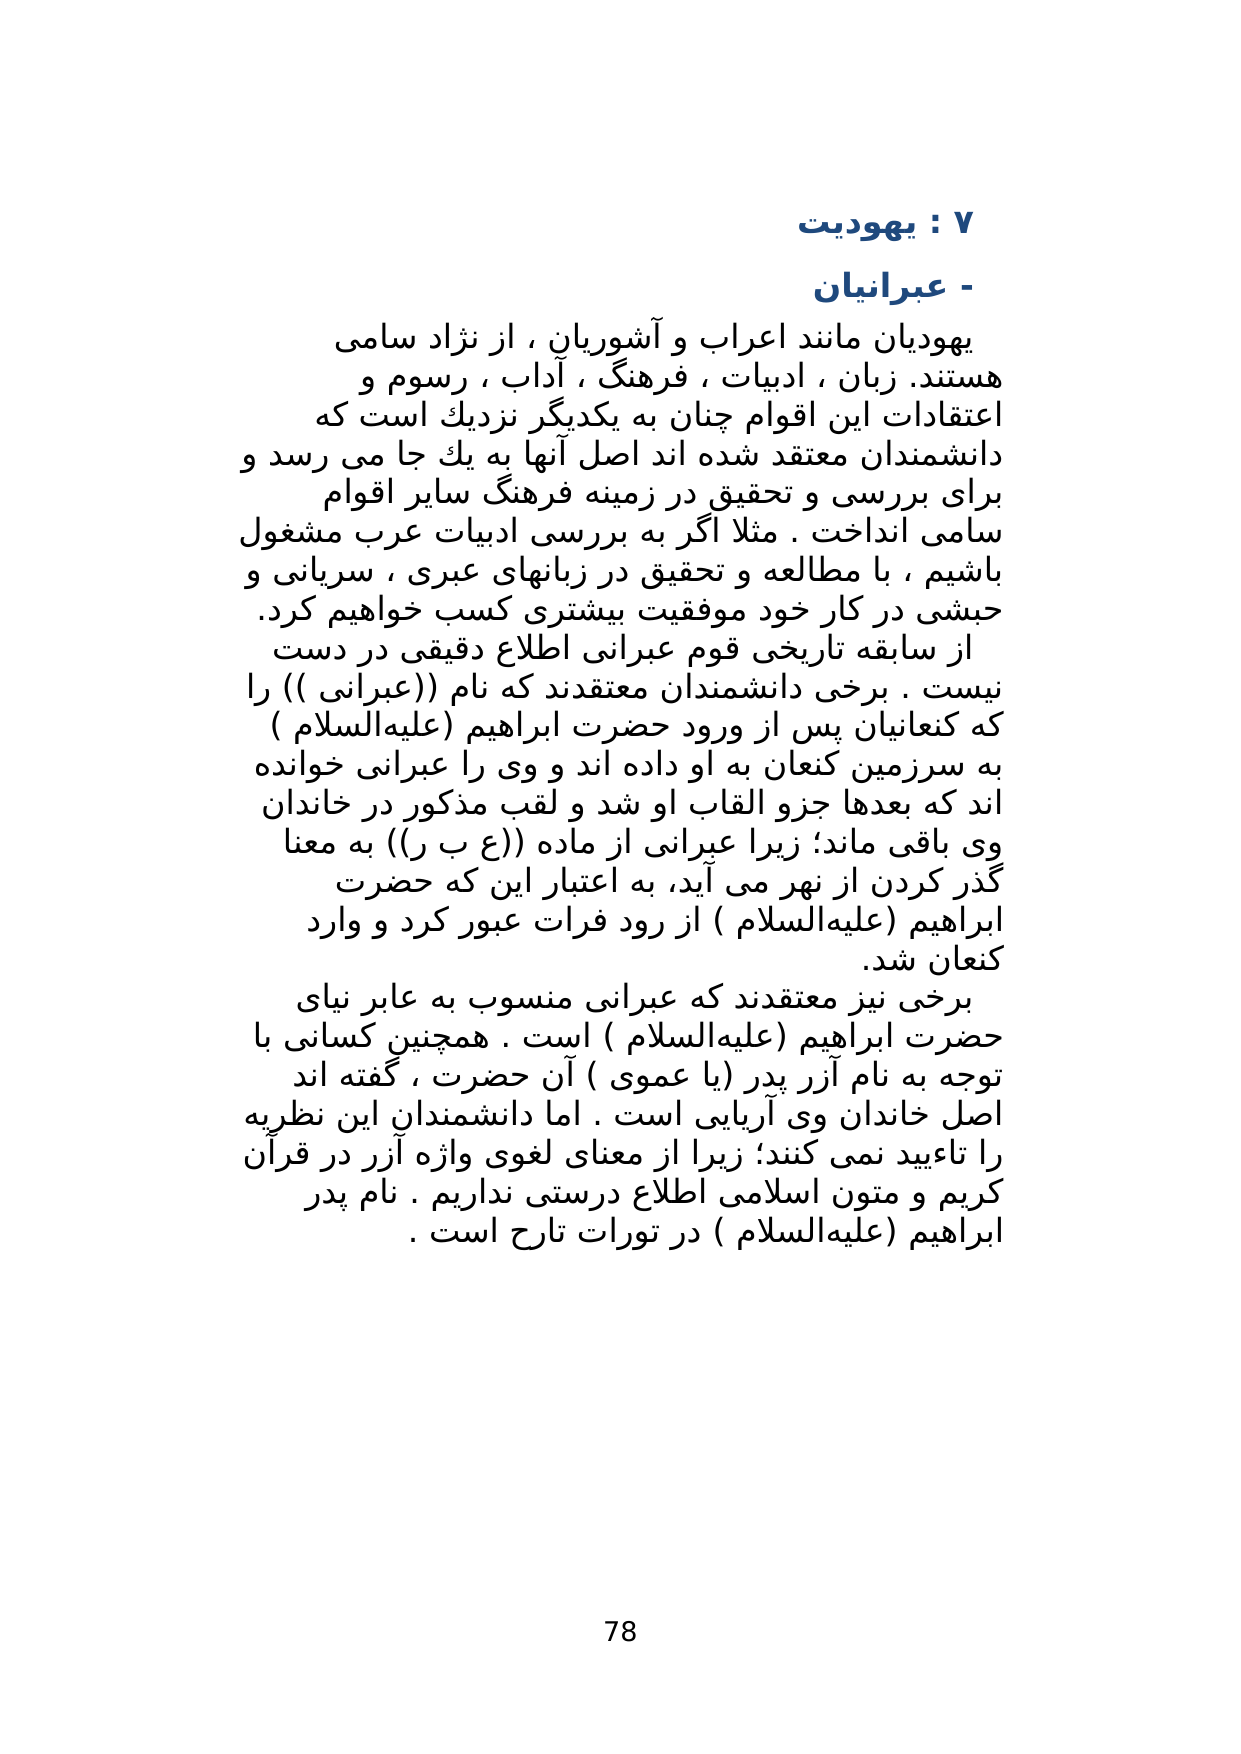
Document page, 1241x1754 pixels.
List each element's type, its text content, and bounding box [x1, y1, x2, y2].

subtitle ٧ : يهوديت [236, 202, 1004, 241]
text برخى نيز معتقدند كه عبرانى منسوب به عابر نياى حضرت ابراهيم (عليه‌السلام ) است . همچنين كسانى با توجه به نام آزر پدر (يا عموى ) آن حضرت ، گفته اند اصل خاندان وى آريايى است . اما دانشمندان اين نظريه را تاءييد نمى كنند؛ زيرا از معناى لغوى واژه آزر در قرآن كريم و متون اسلامى اطلاع درستى نداريم . نام پدر ابراهيم (عليه‌السلام ) در تورات تارح است . [236, 978, 1004, 1250]
text از سابقه تاريخى قوم عبرانى اطلاع دقيقى در دست نيست . برخى دانشمندان معتقدند كه نام ((عبرانى )) را كه كنعانيان پس از ورود حضرت ابراهيم (عليه‌السلام ) به سرزمين كنعان به او داده اند و وى را عبرانى خوانده اند كه بعدها جزو القاب او شد و لقب مذكور در خاندان وى باقى ماند؛ زيرا عبرانى از ماده ((ع ب ر)) به معنا گذر كردن از نهر مى آيد، به اعتبار اين كه حضرت ابراهيم (عليه‌السلام ) از رود فرات عبور كرد و وارد كنعان شد. [236, 628, 1004, 978]
subtitle - عبرانيان [236, 266, 1004, 305]
text يهوديان مانند اعراب و آشوريان ، از نژاد سامى هستند. زبان ، ادبيات ، فرهنگ ، آداب ، رسوم و اعتقادات اين اقوام چنان به يكديگر نزديك است كه دانشمندان معتقد شده اند اصل آنها به يك جا مى رسد و براى بررسى و تحقيق در زمينه فرهنگ ساير اقوام سامى انداخت . مثلا اگر به بررسى ادبيات عرب مشغول باشيم ، با مطالعه و تحقيق در زبانهاى عبرى ، سريانى و حبشى در كار خود موفقيت بيشترى كسب خواهيم كرد. [236, 317, 1004, 628]
